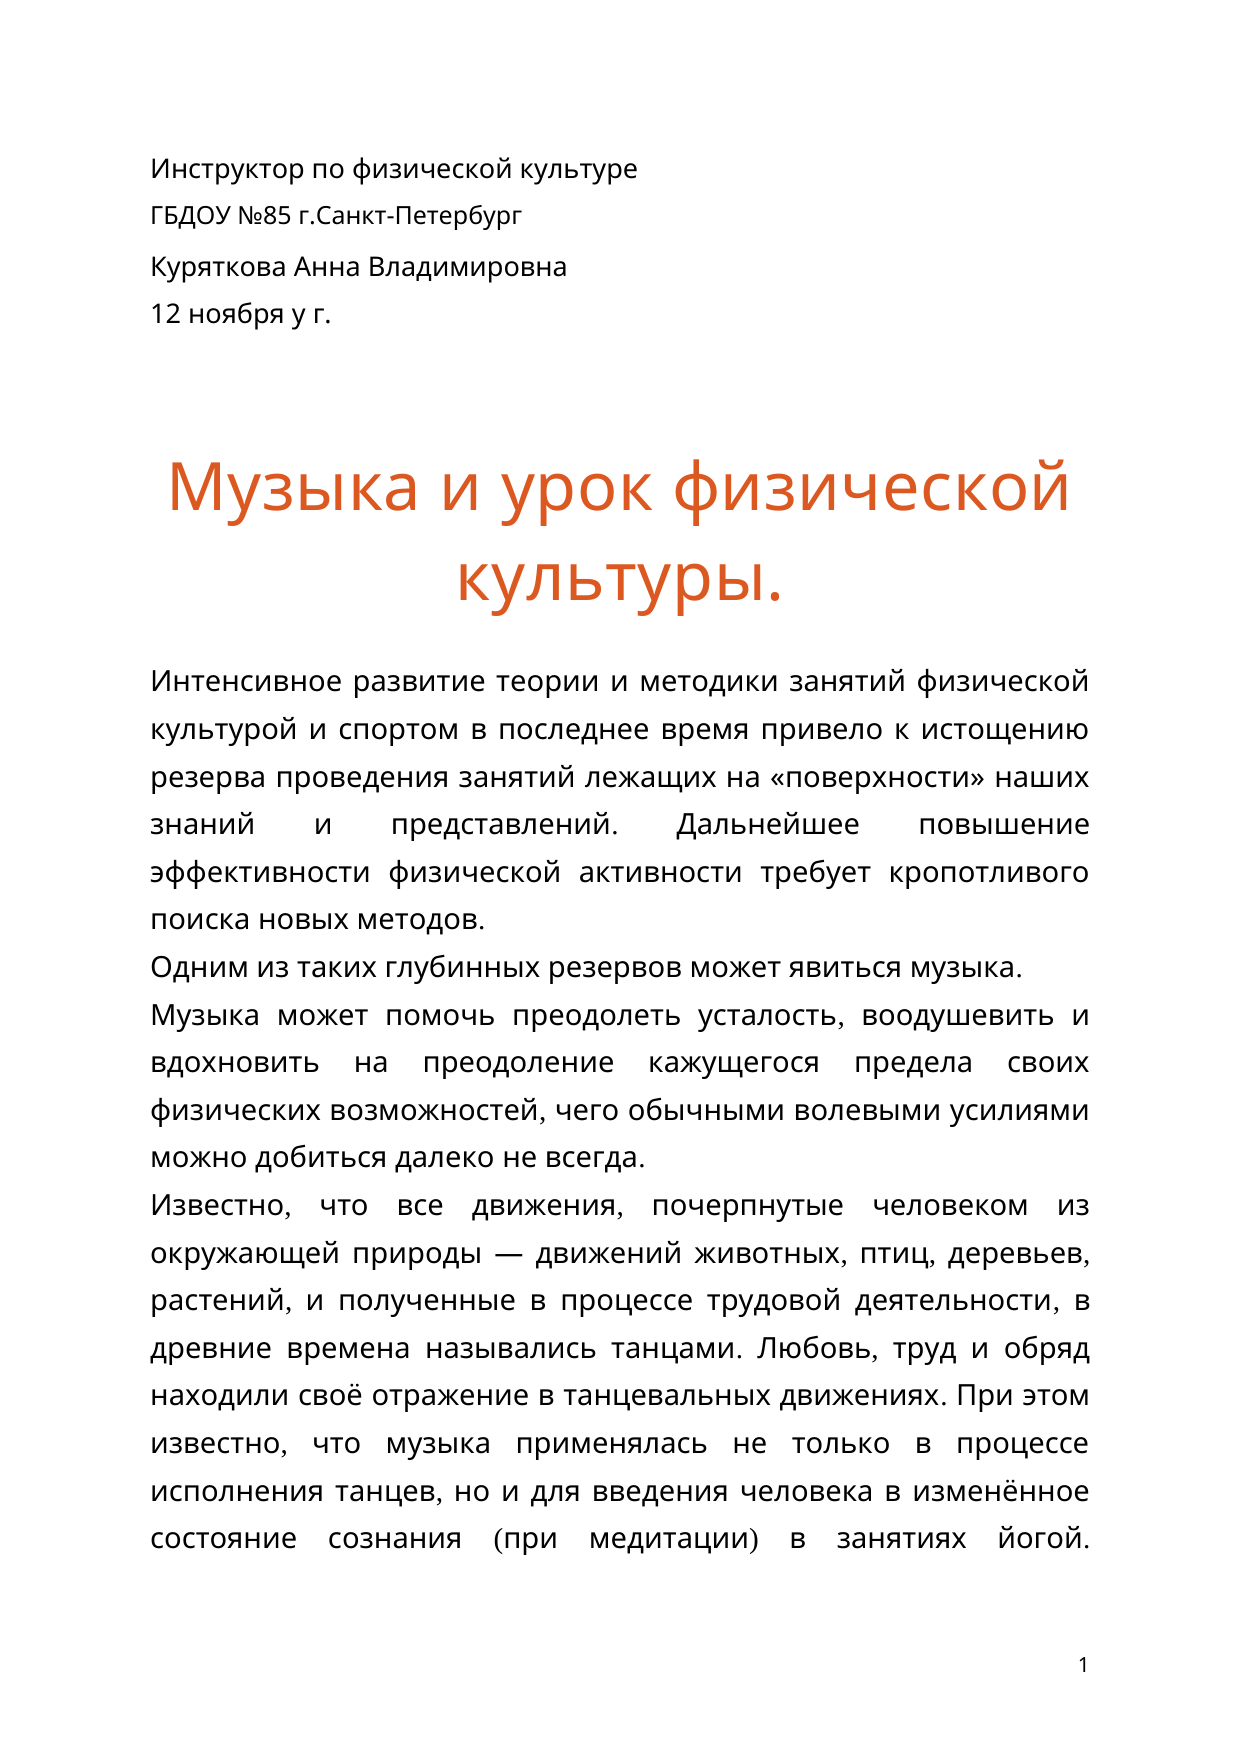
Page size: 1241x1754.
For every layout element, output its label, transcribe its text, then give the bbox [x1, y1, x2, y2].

text Музыка может помочь преодолеть усталость, воодушевить и вдохновить на преодоление кажущегося предела своих физических возможностей, чего обычными волевыми усилиями можно добиться далеко не всегда. [150, 994, 1090, 1176]
text Музыка и урок физической [150, 439, 1090, 529]
text Куряткова Анна Владимировна [150, 247, 1090, 284]
text Одним из таких глубинных резервов может явиться музыка. [150, 946, 1090, 986]
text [150, 1184, 1090, 1557]
text культуры. [150, 529, 1090, 620]
text ГБДОУ №85 г.Санкт-Петербург [150, 198, 1090, 232]
text Инструктор по физической культуре [150, 150, 1090, 187]
text DATE \@ "d MMMM y 'г'." 3 мая 2017 г. [150, 295, 1090, 332]
text Интенсивное развитие теории и методики занятий физической культурой и спортом в последнее время привело к истощению резерва проведения занятий лежащих на «поверхности» наших знаний и представлений. Дальнейшее повышение эффективности физической активности требует кропотливого поиска новых методов. [150, 661, 1090, 938]
